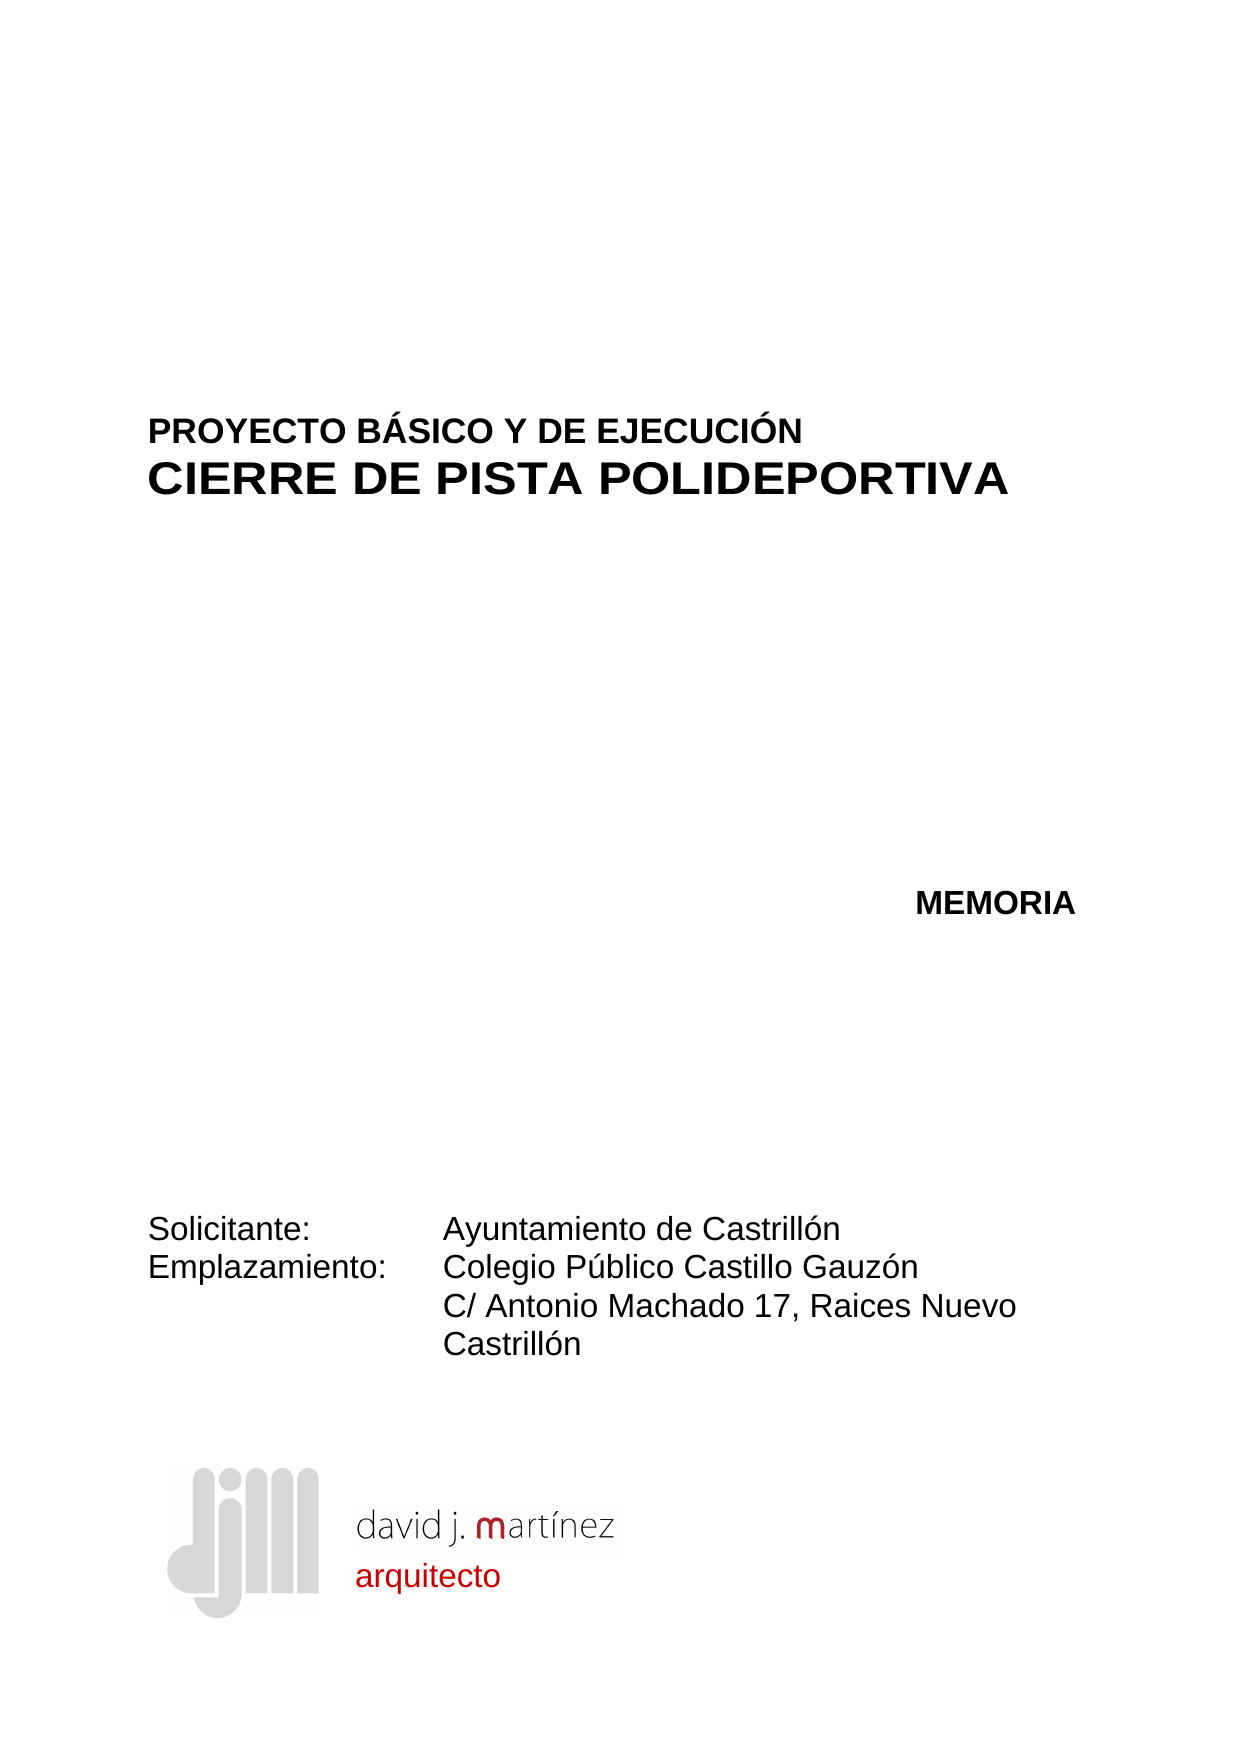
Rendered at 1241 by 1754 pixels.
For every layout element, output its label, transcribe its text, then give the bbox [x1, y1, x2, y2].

picture [354, 1502, 625, 1556]
text MEMORIA [148, 883, 1076, 921]
